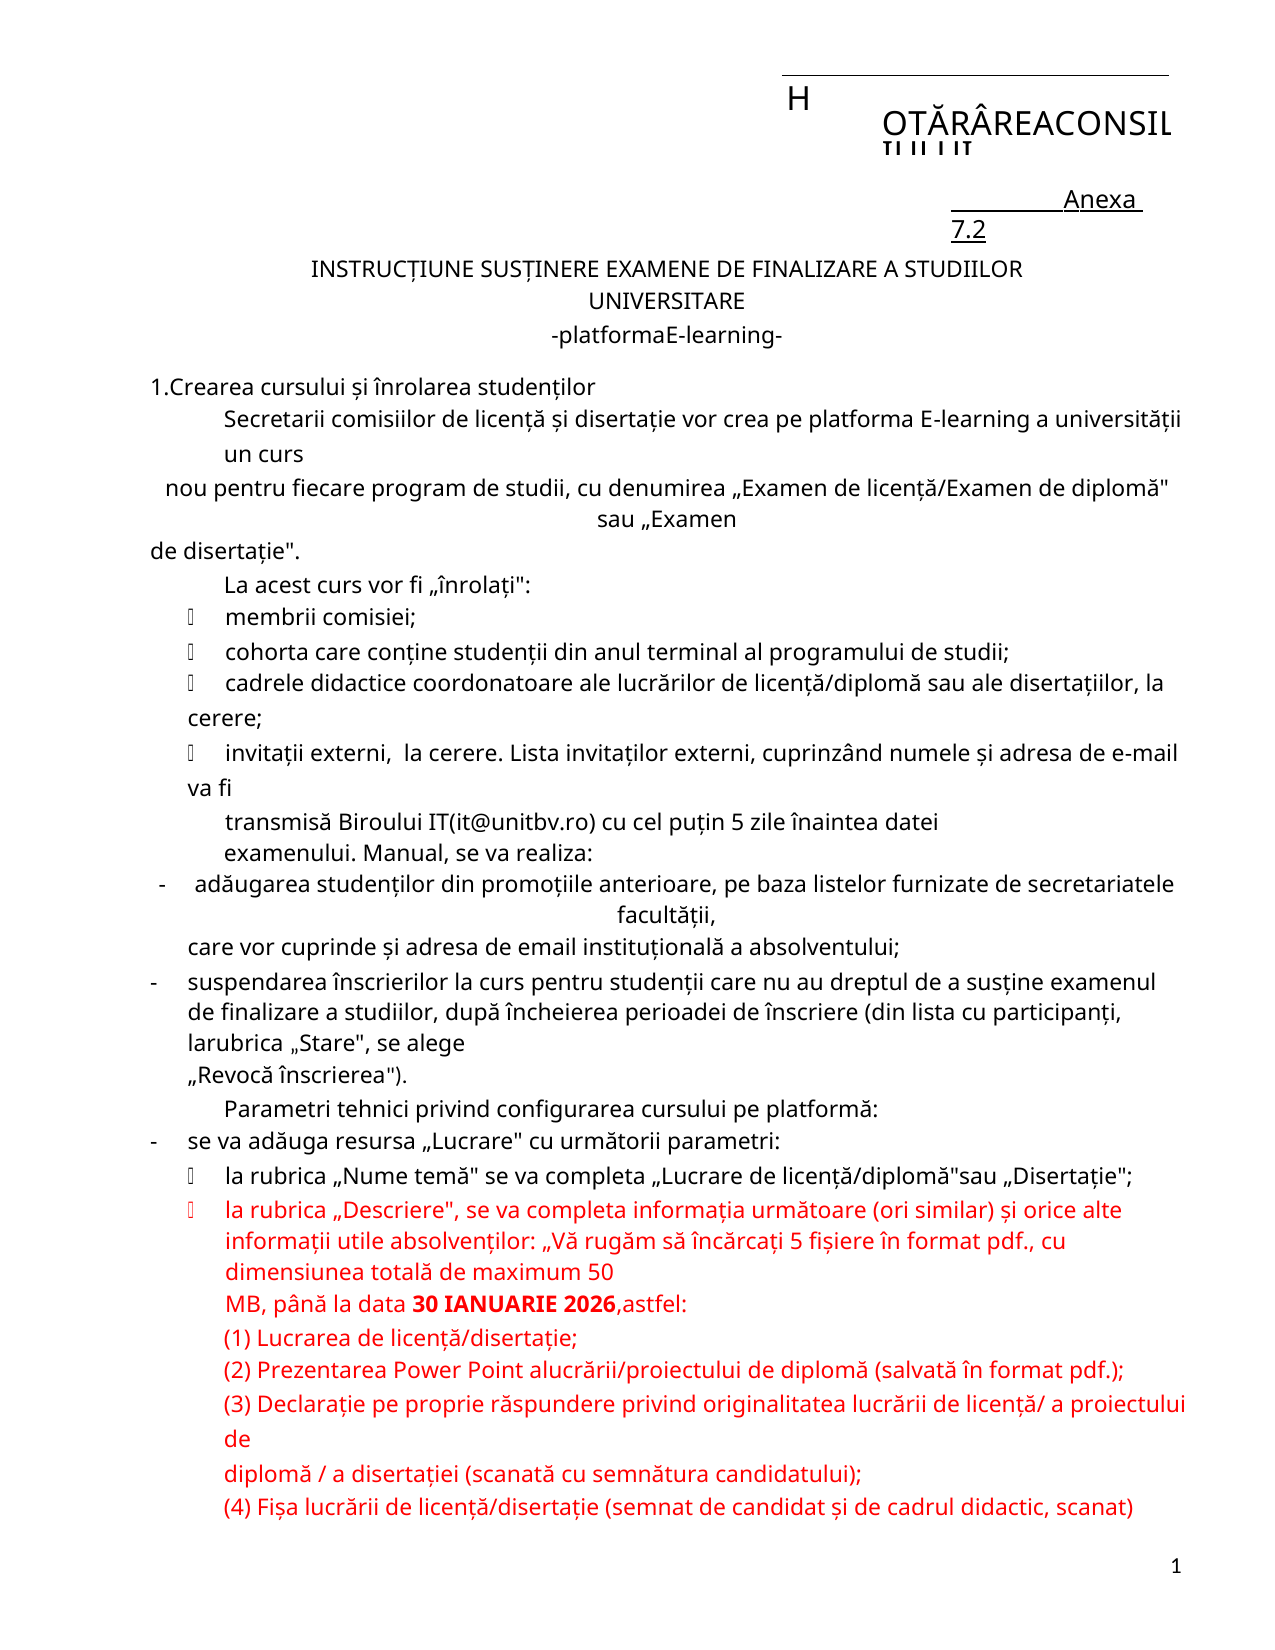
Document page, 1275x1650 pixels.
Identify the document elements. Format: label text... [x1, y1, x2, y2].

text Parametri tehnici privind configurarea cursului pe platformă: [224, 1093, 1196, 1124]
text  cohorta care conține studenții din anul terminal al programului de studii; [187, 635, 1196, 667]
text - se va adăuga resursa „Lucrare" cu următorii parametri: [150, 1124, 1196, 1159]
text (1) Lucrarea de licență/disertație; [224, 1322, 1196, 1353]
text nou pentru fiecare program de studii, cu denumirea „Examen de licență/Examen de diplomă" sau „Examen [145, 472, 1188, 534]
text  invitații externi, la cerere. Lista invitaților externi, cuprinzând numele și adresa de e-mail va fi [187, 736, 1196, 806]
text  la rubrica „Nume temă" se va completa „Lucrare de licență/diplomă"sau „Disertație"; [187, 1159, 1196, 1194]
text  cadrele didactice coordonatoare ale lucrărilor de licență/diplomă sau ale disertațiilor, la cerere; [187, 667, 1196, 736]
text transmisă Biroului IT(it@unitbv.ro) cu cel puțin 5 zile înaintea datei examenului. Manual, se va realiza: [224, 806, 995, 868]
text care vor cuprinde și adresa de email instituțională a absolventului; [187, 931, 1196, 965]
text - adăugarea studenților din promoțiile anterioare, pe baza listelor furnizate de secretariatele facultății, [145, 868, 1187, 931]
text diplomă / a disertației (scanată cu semnătura candidatului); [224, 1457, 1196, 1492]
text (2) Prezentarea Power Point alucrării/proiectului de diplomă (salvată în format pdf.); [224, 1353, 1196, 1388]
text MB, până la data 30 IANUARIE 2026,astfel: [225, 1287, 1196, 1322]
text 1.Crearea cursului și înrolarea studenților [150, 371, 1196, 402]
text -platformaE-learning- [544, 319, 790, 350]
text La acest curs vor fi „înrolați": [224, 569, 1196, 601]
text de disertație". [150, 534, 1196, 569]
text  membrii comisiei; [187, 601, 1196, 635]
text - suspendarea înscrierilor la curs pentru studenții care nu au dreptul de a susține examenul de finalizare a studiilor, după încheierea perioadei de înscriere (din lista cu participanți, larubrica „Stare", se alege [150, 966, 1189, 1058]
text Secretarii comisiilor de licență și disertație vor crea pe platforma E-learning a universității un curs [224, 402, 1196, 472]
text „Revocă înscrierea"). [187, 1058, 1196, 1093]
text (4) Fișa lucrării de licență/disertație (semnat de candidat și de cadrul didactic, scanat) [224, 1492, 1196, 1524]
text  la rubrica „Descriere", se va completa informația următoare (ori similar) și orice alte informații utile absolvenților: „Vă rugăm să încărcați 5 fișiere în format pdf., cu dimensiunea totală de maximum 50 [187, 1194, 1189, 1287]
text (3) Declarație pe proprie răspundere privind originalitatea lucrării de licență/ a proiectului de [224, 1388, 1196, 1457]
text INSTRUCȚIUNE SUSȚINERE EXAMENE DE FINALIZARE A STUDIILOR UNIVERSITARE [253, 254, 1080, 319]
